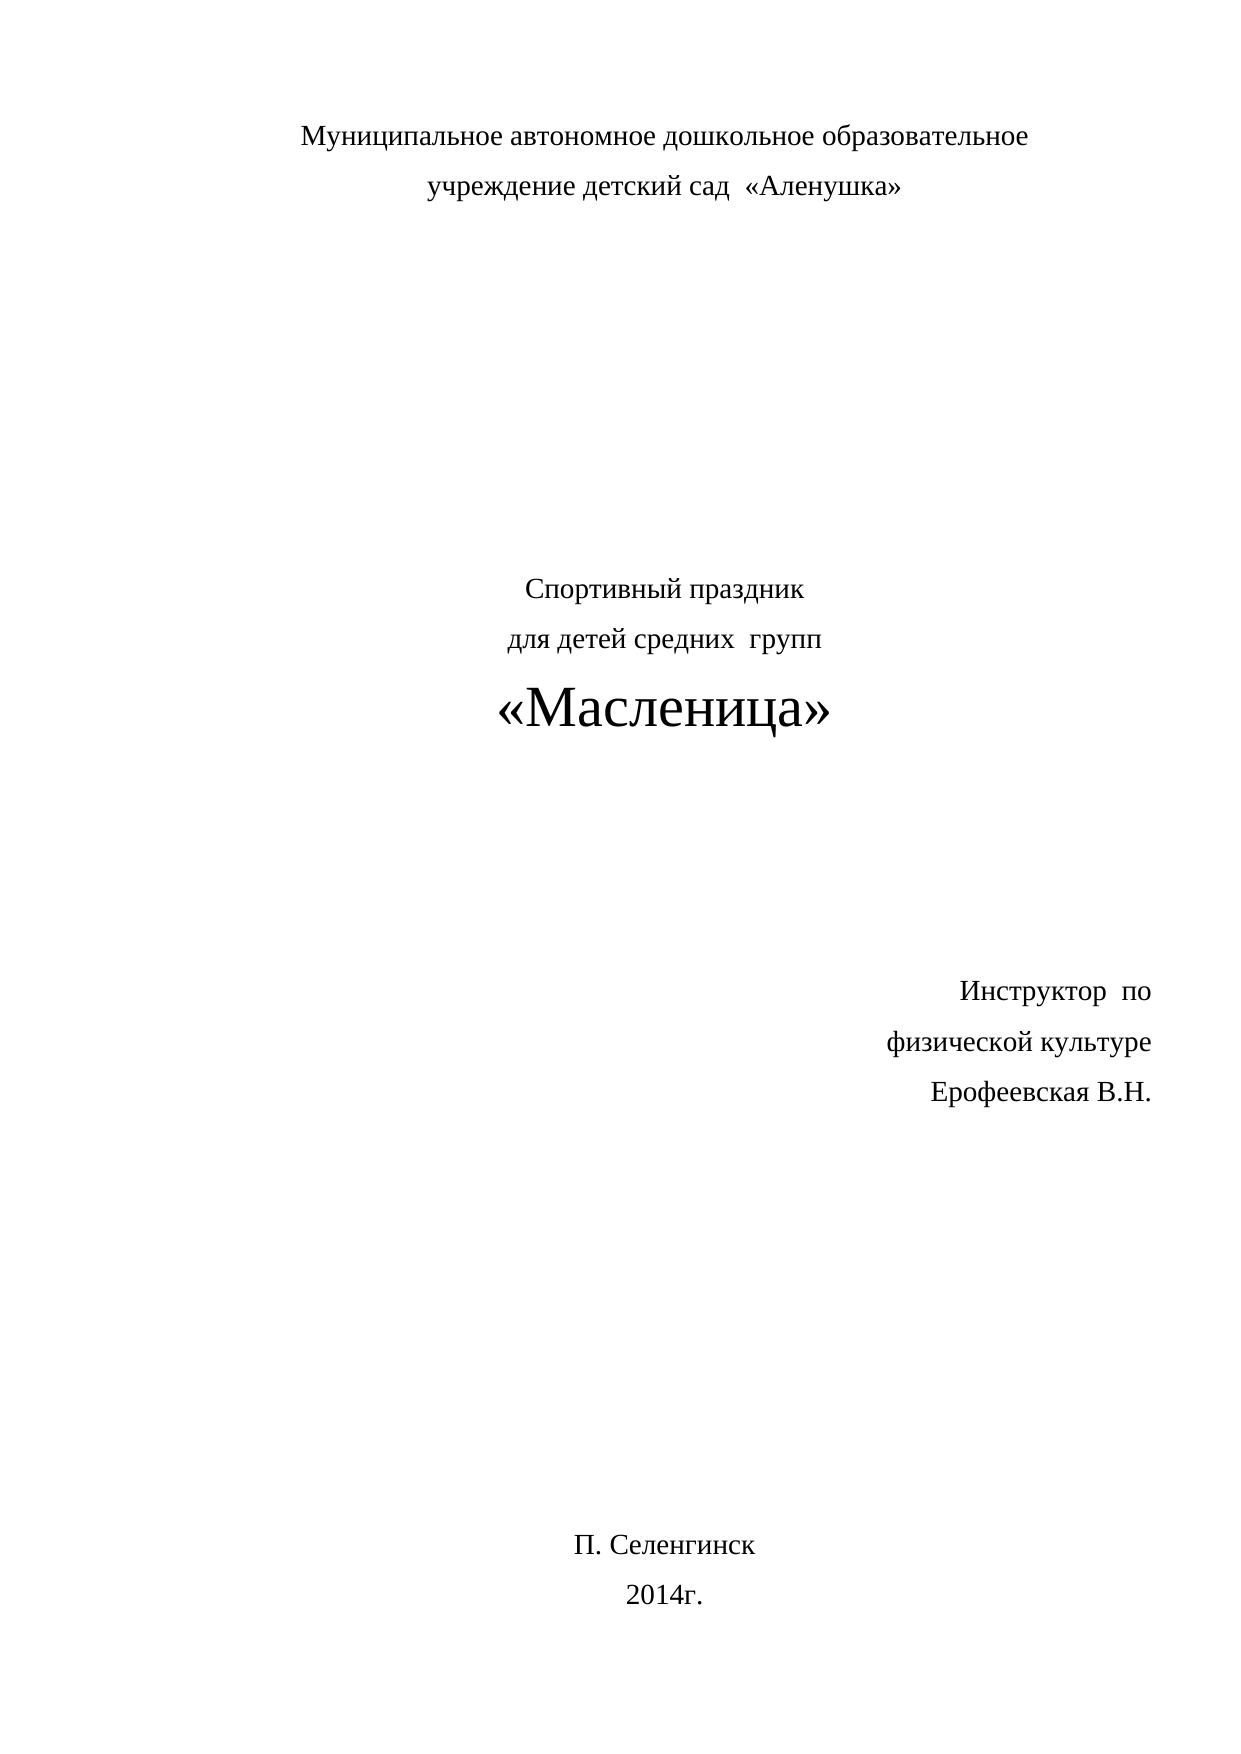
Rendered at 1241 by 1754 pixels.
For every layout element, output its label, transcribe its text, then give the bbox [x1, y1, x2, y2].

text П. Селенгинск [177, 1527, 1152, 1560]
text учреждение детский сад «Аленушка» [177, 168, 1152, 202]
text физической культуре [177, 1024, 1152, 1057]
text Ерофеевская В.Н. [177, 1074, 1152, 1108]
text для детей средних групп [177, 621, 1152, 655]
text Муниципальное автономное дошкольное образовательное [177, 118, 1152, 152]
text Инструктор по [177, 973, 1152, 1007]
text Спортивный праздник [177, 571, 1152, 604]
text «Масленица» [177, 672, 1152, 739]
text 2014г. [177, 1577, 1152, 1611]
